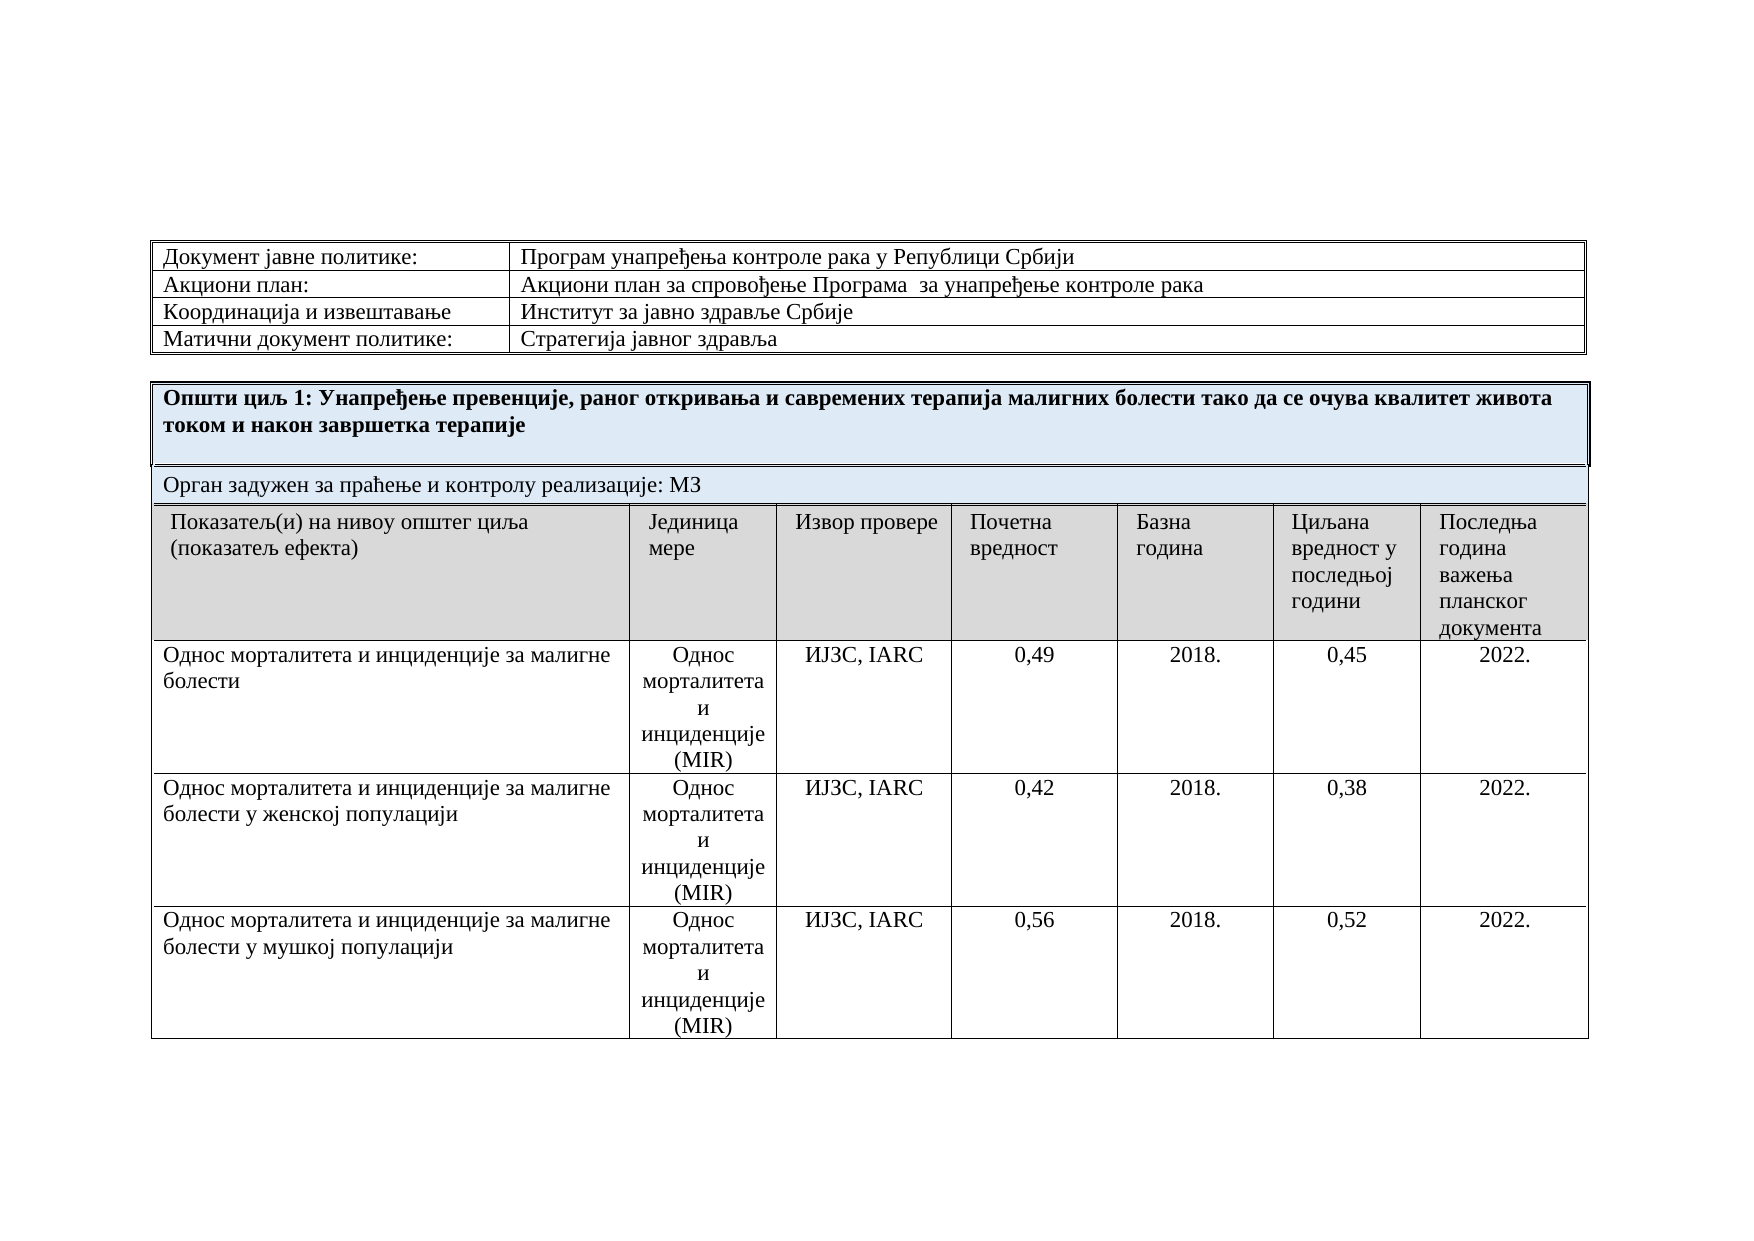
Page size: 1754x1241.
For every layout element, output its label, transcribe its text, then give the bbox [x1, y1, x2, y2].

table_cell 0,42 [952, 774, 1117, 906]
table_cell Почетна вредност [952, 506, 1117, 640]
table_cell Орган задужен за праћење и контролу реализације: МЗ [152, 464, 1588, 503]
table_cell Однос морталитета и инциденције за малигне болести у женској популацији [152, 773, 629, 906]
table_header Општи циљ 1: Унапређење превенције, раног откривања и савремених терапија малигних болести тако да се очува квалитет живота током и након завршетка терапије [153, 385, 1587, 463]
table_cell ИЈЗС, IARC [777, 907, 951, 1038]
table_cell Акциони план за спровођење Програма за унапређење контроле рака [510, 271, 1584, 297]
table_cell Показатељ(и) на нивоу општег циља (показатељ ефекта) [152, 503, 629, 640]
table_cell Акциони план: [153, 271, 509, 297]
table_cell Циљана вредност у последњој години [1274, 506, 1420, 640]
table_cell 2022. [1421, 773, 1588, 906]
table_header Програм унапређења контроле рака у Републици Србији [510, 243, 1584, 270]
table_cell Однос морталитета и инциденције за малигне болести [152, 640, 629, 773]
table_cell 0,49 [952, 641, 1117, 773]
table_cell Јединица мере [630, 506, 776, 640]
table_cell Базна година [1118, 506, 1273, 640]
table_cell Институт за јавно здравље Србије [510, 298, 1584, 324]
table_cell Координација и извештавање [153, 298, 509, 324]
table_cell 2018. [1118, 641, 1273, 773]
table_cell 2022. [1421, 906, 1588, 1038]
table_cell 2018. [1118, 774, 1273, 906]
table_cell ИЈЗС, IARC [777, 641, 951, 773]
table_cell ИЈЗС, IARC [777, 774, 951, 906]
table_cell Стратегија јавног здравља [510, 326, 1584, 352]
table_cell 0,56 [952, 907, 1117, 1038]
table_cell 2018. [1118, 907, 1273, 1038]
table_cell Однос морталитета и инциденције за малигне болести у мушкој популацији [152, 906, 629, 1038]
table_cell 2022. [1421, 640, 1588, 773]
table_cell 0,52 [1274, 907, 1420, 1038]
table_cell Матични документ политике: [153, 326, 509, 352]
table_cell Извор провере [777, 506, 951, 640]
table_cell 0,45 [1274, 641, 1420, 773]
table_cell Последња година важења планског документа [1421, 503, 1588, 640]
table_cell 0,38 [1274, 774, 1420, 906]
table_header Документ јавне политике: [153, 243, 509, 270]
